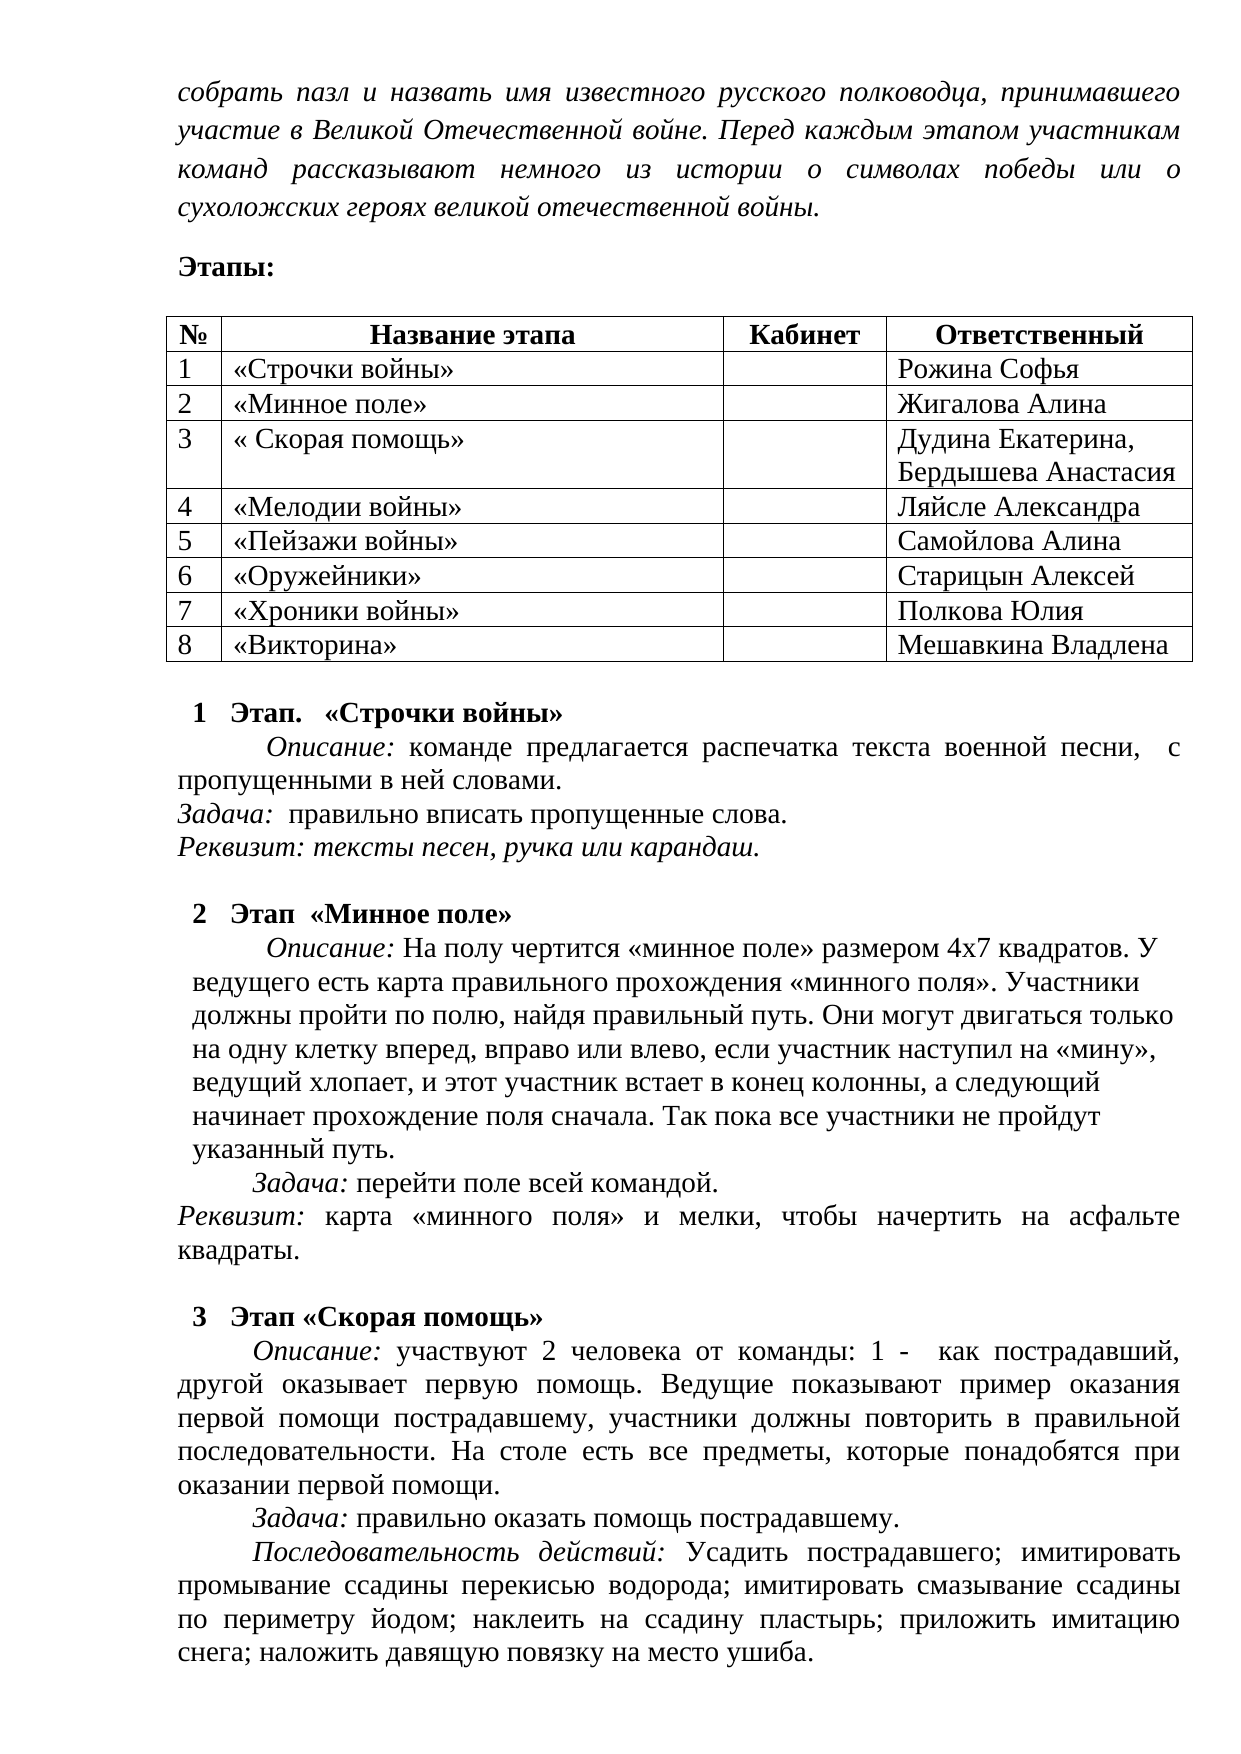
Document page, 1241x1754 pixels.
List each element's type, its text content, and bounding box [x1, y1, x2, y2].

table_cell 2 [167, 386, 221, 420]
list Описание: участвуют 2 человека от команды: 1 - как пострадавший, другой оказывает первую помощь. Ведущие показывают пример оказания первой помощи пострадавшему, участники должны повторить в правильной последовательности. На столе есть все предметы, которые понадобятся при оказании первой помощи. [177, 1333, 1181, 1500]
table_cell « Скорая помощь» [222, 421, 723, 488]
table_cell Ляйсле Александра [887, 489, 1192, 522]
table_cell [724, 593, 886, 626]
table_cell 7 [167, 593, 221, 626]
table_cell [724, 627, 886, 661]
list Описание: команде предлагается распечатка текста военной песни, с пропущенными в ней словами. [177, 729, 1181, 796]
table_header Кабинет [724, 317, 886, 351]
table_header Ответственный [887, 317, 1192, 351]
text Реквизит: карта «минного поля» и мелки, чтобы начертить на асфальте квадраты. [177, 1198, 1181, 1266]
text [177, 74, 1181, 223]
table_cell Жигалова Алина [887, 386, 1192, 420]
table_header Название этапа [222, 317, 723, 351]
table_cell Старицын Алексей [887, 558, 1192, 592]
table_cell [724, 524, 886, 557]
table_cell «Хроники войны» [222, 593, 723, 626]
table_cell Дудина Екатерина, Бердышева Анастасия [887, 421, 1192, 488]
table_cell [724, 386, 886, 420]
list Задача: правильно вписать пропущенные слова. [177, 796, 1181, 829]
table_cell Рожина Софья [887, 352, 1192, 385]
table_header № [167, 317, 221, 351]
table_cell Полкова Юлия [887, 593, 1192, 626]
text Реквизит: тексты песен, ручка или карандаш. [177, 829, 1181, 863]
list Задача: перейти поле всей командой. [252, 1165, 1181, 1198]
table_cell 3 [167, 421, 221, 488]
text Описание: На полу чертится «минное поле» размером 4x7 квадратов. У ведущего есть карта правильного прохождения «минного поля». Участники должны пройти по полю, найдя правильный путь. Они могут двигаться только на одну клетку вперед, вправо или влево, если участник наступил на «мину», ведущий хлопает, и этот участник встает в конец колонны, а следующий начинает прохождение поля сначала. Так пока все участники не пройдут указанный путь. [192, 930, 1181, 1165]
list Этап. «Строчки войны» [192, 695, 1181, 729]
list Этап «Минное поле» [192, 897, 1181, 930]
table_cell [724, 421, 886, 488]
list Этап «Скорая помощь» [192, 1299, 1181, 1333]
list Последовательность действий: Усадить пострадавшего; имитировать промывание ссадины перекисью водорода; имитировать смазывание ссадины по периметру йодом; наклеить на ссадину пластырь; приложить имитацию снега; наложить давящую повязку на место ушиба. [177, 1534, 1181, 1668]
table_cell 6 [167, 558, 221, 592]
text Этапы: [177, 249, 1181, 282]
table_cell [724, 558, 886, 592]
table_cell «Викторина» [222, 627, 723, 661]
table_cell [724, 489, 886, 522]
table_cell «Пейзажи войны» [222, 524, 723, 557]
table_cell «Строчки войны» [222, 352, 723, 385]
table_cell 1 [167, 352, 221, 385]
table_cell 5 [167, 524, 221, 557]
table_cell Самойлова Алина [887, 524, 1192, 557]
table_cell Мешавкина Владлена [887, 627, 1192, 661]
list Задача: правильно оказать помощь пострадавшему. [177, 1500, 1181, 1534]
table_cell [724, 352, 886, 385]
table_cell 8 [167, 627, 221, 661]
table_cell «Минное поле» [222, 386, 723, 420]
table_cell 4 [167, 489, 221, 522]
table_cell «Мелодии войны» [222, 489, 723, 522]
table_cell «Оружейники» [222, 558, 723, 592]
